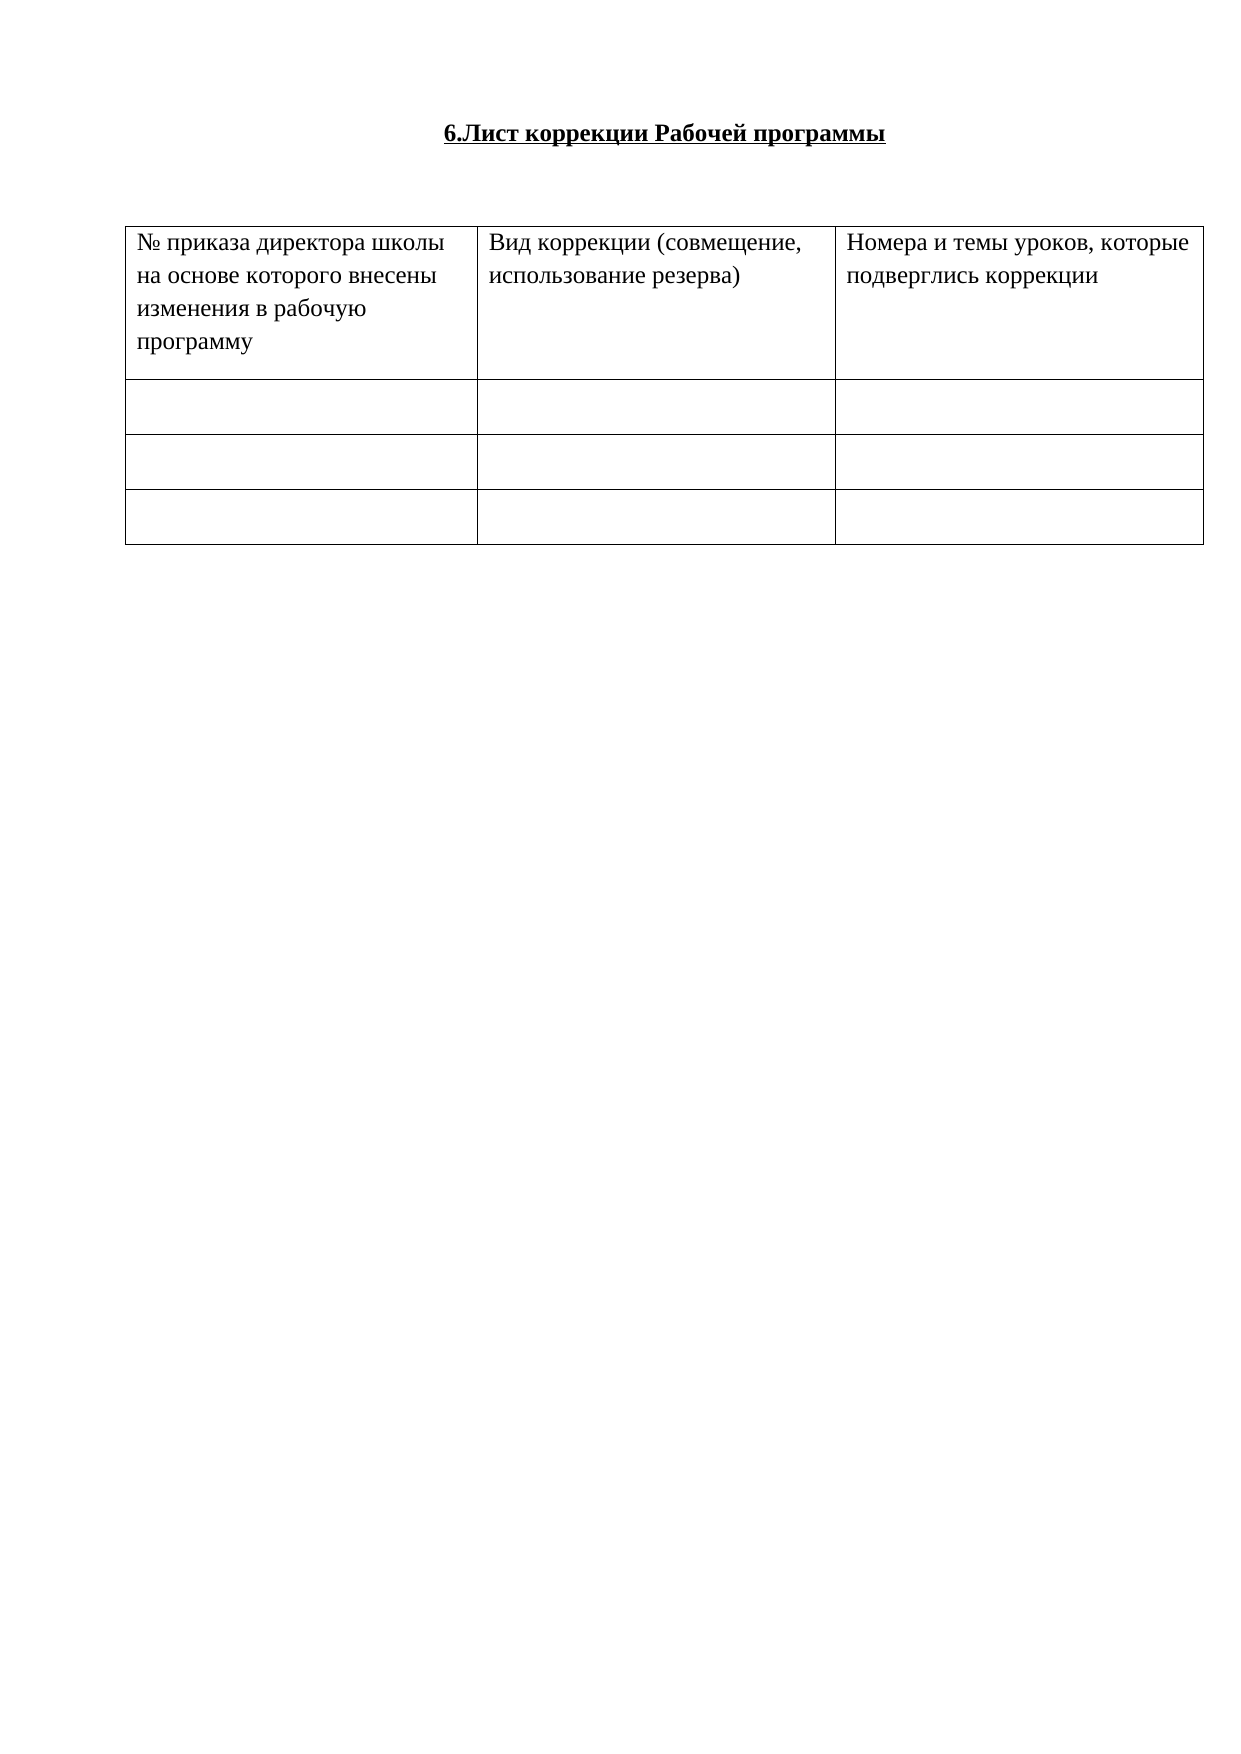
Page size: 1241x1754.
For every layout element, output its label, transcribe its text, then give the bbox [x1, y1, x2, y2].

table_cell [126, 380, 477, 434]
table_header Номера и темы уроков, которые подверглись коррекции [836, 227, 1203, 379]
table_cell [836, 490, 1203, 544]
text 6.Лист коррекции Рабочей программы [177, 118, 1152, 147]
table_cell [478, 380, 835, 434]
table_cell [836, 380, 1203, 434]
table_cell [478, 490, 835, 544]
table_header № приказа директора школы на основе которого внесены изменения в рабочую программу [126, 227, 477, 379]
table_cell [478, 435, 835, 489]
table_cell [126, 435, 477, 489]
table_header Вид коррекции (совмещение, использование резерва) [478, 227, 835, 379]
table_cell [836, 435, 1203, 489]
table_cell [126, 490, 477, 544]
